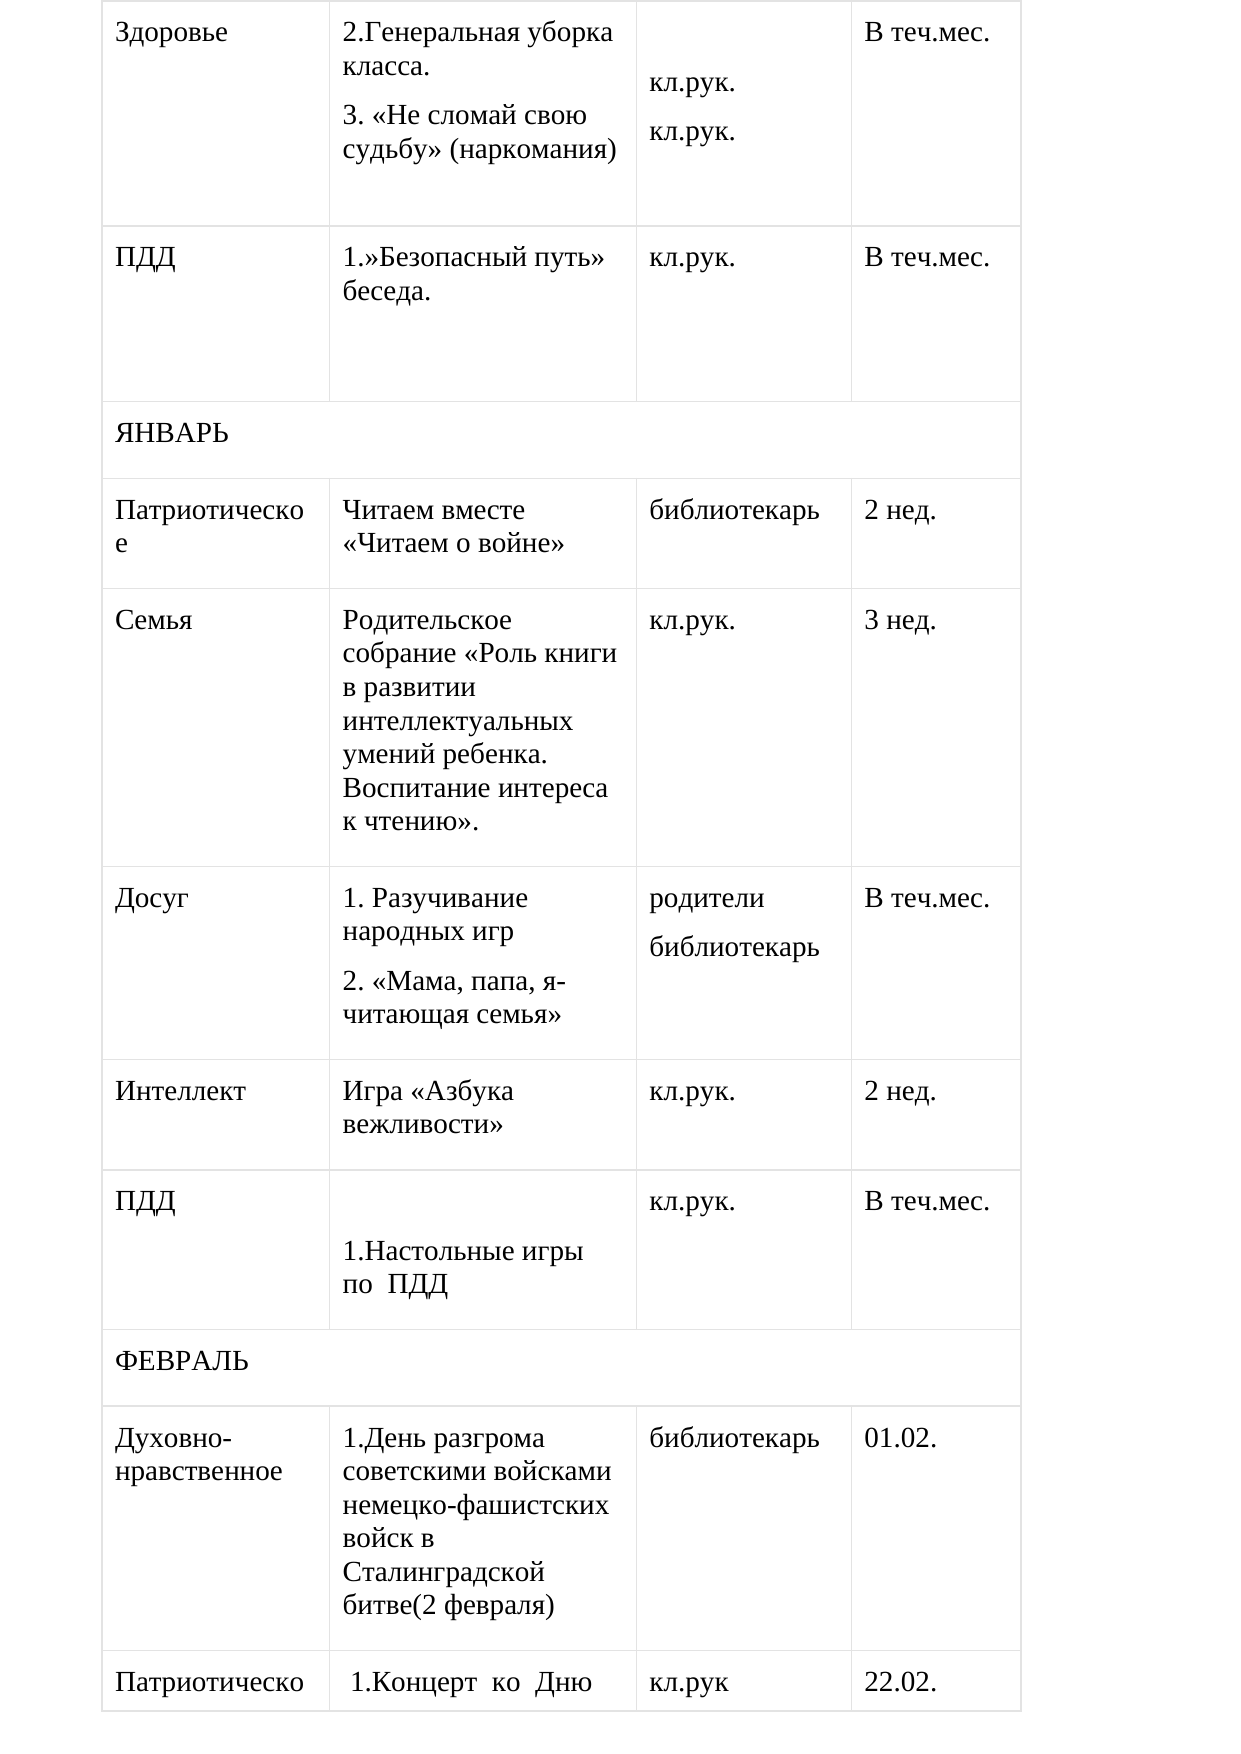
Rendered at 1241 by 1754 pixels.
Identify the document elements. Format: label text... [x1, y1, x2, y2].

table_cell 22.02. [852, 1651, 1020, 1710]
table_cell 01.02. [852, 1407, 1020, 1650]
table_cell В теч.мес. [852, 227, 1020, 401]
table_cell ПДД [103, 1171, 329, 1329]
table_cell Духовно-нравственное [103, 1407, 329, 1650]
table_cell Читаем вместе «Читаем о войне» [330, 479, 636, 588]
table_cell 2 нед. [852, 1060, 1020, 1169]
table_cell библиотекарь [637, 1407, 851, 1650]
table_cell В теч.мес. [852, 2, 1020, 225]
table_cell Досуг [103, 867, 329, 1059]
table_cell В теч.мес. [852, 1171, 1020, 1329]
table_cell кл.рук. [637, 1171, 851, 1329]
table_cell 1. Разучивание народных игр 2. «Мама, папа, я- читающая семья» [330, 867, 636, 1059]
table_cell ЯНВАРЬ [103, 402, 1020, 477]
table_cell кл.рук. [637, 227, 851, 401]
table_cell Патриотическое [103, 479, 329, 588]
table_cell 1.Настольные игры по ПДД [330, 1171, 636, 1329]
table_cell Патриотическое [103, 1651, 329, 1710]
table_cell кл.рук. [637, 589, 851, 866]
table_cell В теч.мес. [852, 867, 1020, 1059]
table_cell кл.рук [637, 1651, 851, 1710]
table_cell 1.»Безопасный путь» беседа. [330, 227, 636, 401]
table_cell ФЕВРАЛЬ [103, 1330, 1020, 1405]
table_cell 2 нед. [852, 479, 1020, 588]
table_cell Здоровье [103, 2, 329, 225]
table_cell Интеллект [103, 1060, 329, 1169]
table_cell 1.День разгрома советскими войсками немецко-фашистских войск в Сталинградской битве(2 февраля) [330, 1407, 636, 1650]
table_cell 3 нед. [852, 589, 1020, 866]
table_cell Семья [103, 589, 329, 866]
table_cell ПДД [103, 227, 329, 401]
table_cell Родительское собрание «Роль книги в развитии интеллектуальных умений ребенка. Воспитание интереса к чтению». [330, 589, 636, 866]
table_cell Игра «Азбука вежливости» [330, 1060, 636, 1169]
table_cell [330, 1651, 636, 1710]
table_cell библиотекарь [637, 479, 851, 588]
table_cell кл.рук. [637, 1060, 851, 1169]
table_cell кл.рук. кл.рук. [637, 2, 851, 225]
table_cell родители библиотекарь [637, 867, 851, 1059]
table_cell 2.Генеральная уборка класса. 3. «Не сломай свою судьбу» (наркомания) [330, 2, 636, 225]
